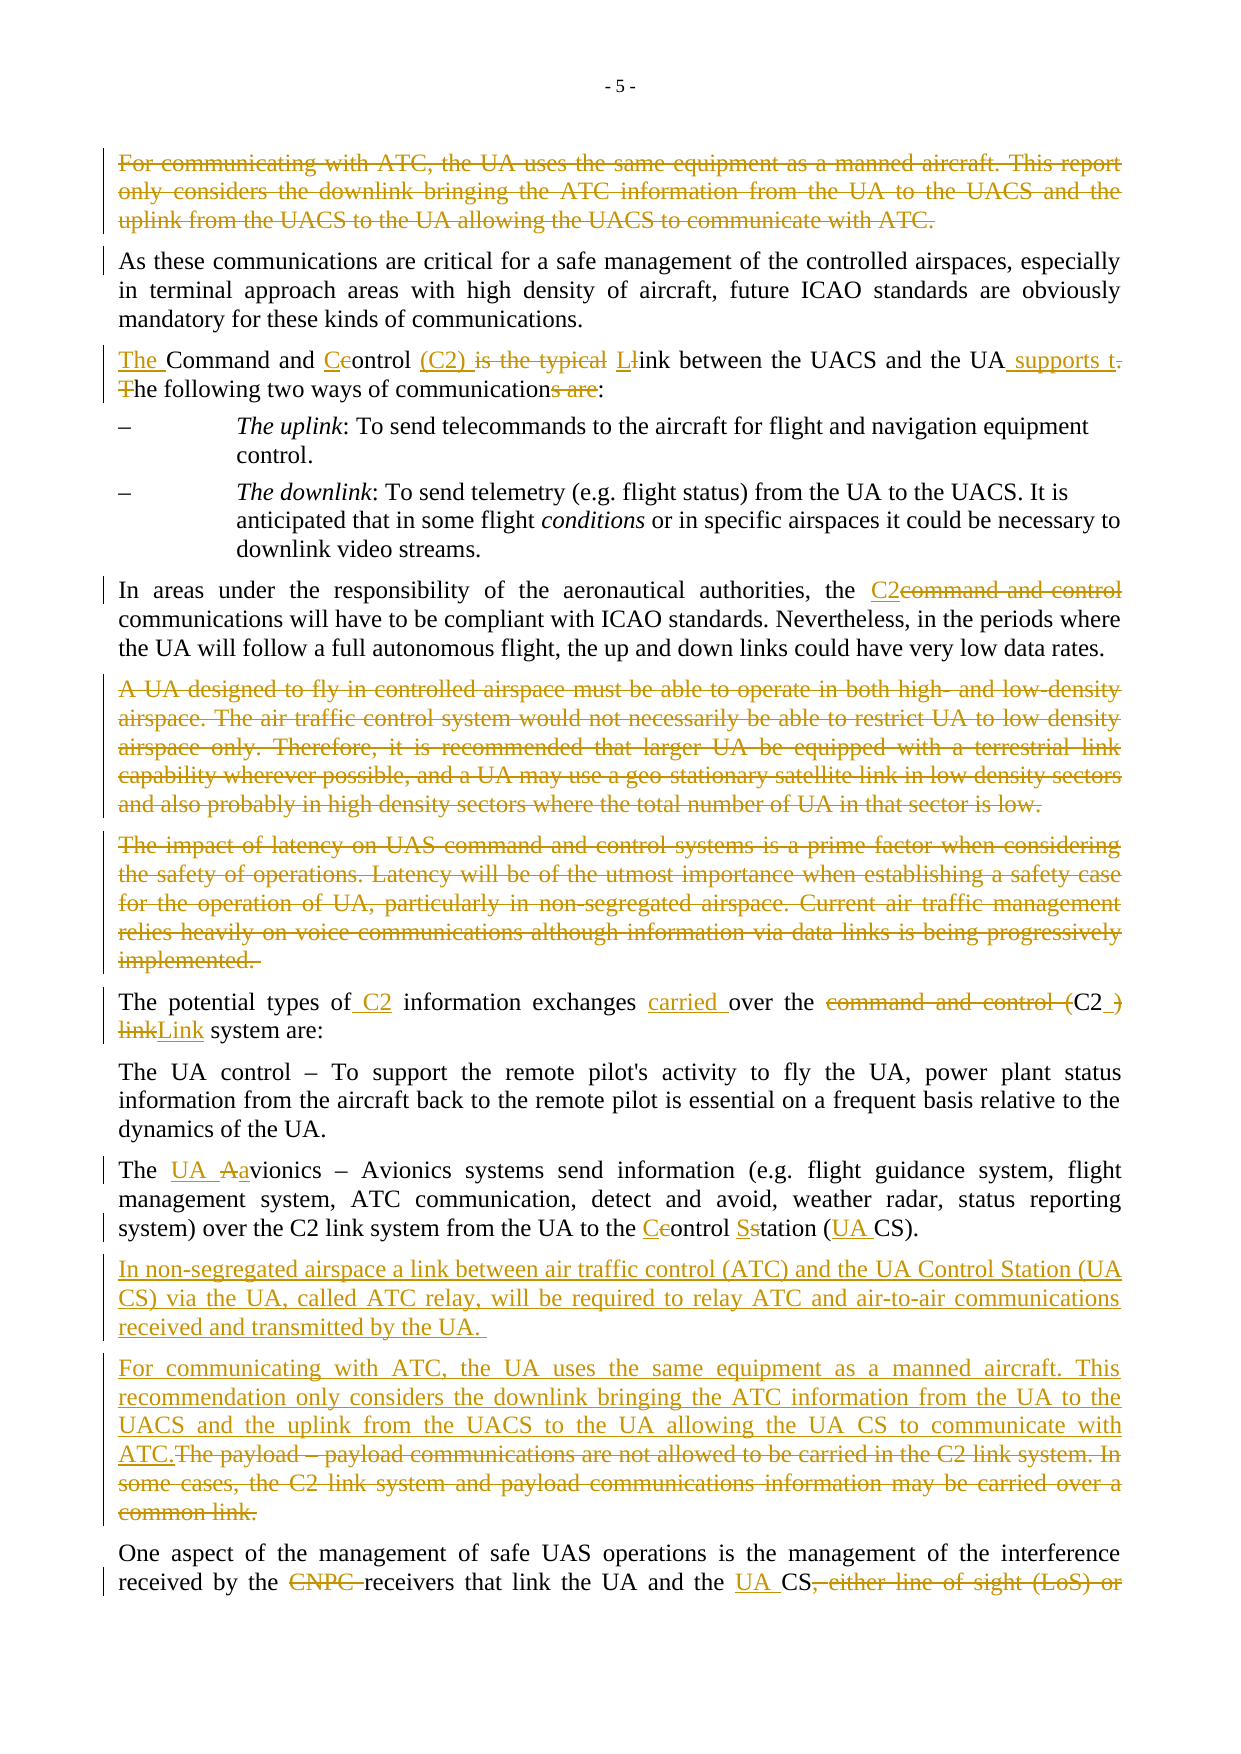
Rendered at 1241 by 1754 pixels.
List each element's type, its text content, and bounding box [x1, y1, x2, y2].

text Command and ontrol ink between the UACS and the UAhe following two ways of communication: [118, 345, 1122, 403]
text The vionics – Avionics systems send information (e.g. flight guidance system, flight management system, ATC communication, detect and avoid, weather radar, status reporting system) over the C2 link system from the UA to the ontrol tation (CS). [118, 1156, 1122, 1242]
text As these communications are critical for a safe management of the controlled airspaces, especially in terminal approach areas with high density of aircraft, future ICAO standards are obviously mandatory for these kinds of communications. [118, 246, 1122, 333]
text – The downlink: To send telemetry (e.g. flight status) from the UA to the UACS. It is anticipated that in some flight conditions or in specific airspaces it could be necessary to downlink video streams. [118, 477, 1122, 563]
text In areas under the responsibility of the aeronautical authorities, the communications will have to be compliant with ICAO standards. Nevertheless, in the periods where the UA will follow a full autonomous flight, the up and down links could have very low data rates. [118, 576, 1122, 662]
text The potential types of information exchanges over the C2 system are: [118, 987, 1122, 1044]
text – The uplink: To send telecommands to the aircraft for flight and navigation equipment control. [118, 411, 1122, 468]
text The UA control – To support the remote pilot's activity to fly the UA, power plant status information from the aircraft back to the remote pilot is essential on a frequent basis relative to the dynamics of the UA. [118, 1057, 1122, 1143]
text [118, 1538, 1122, 1596]
